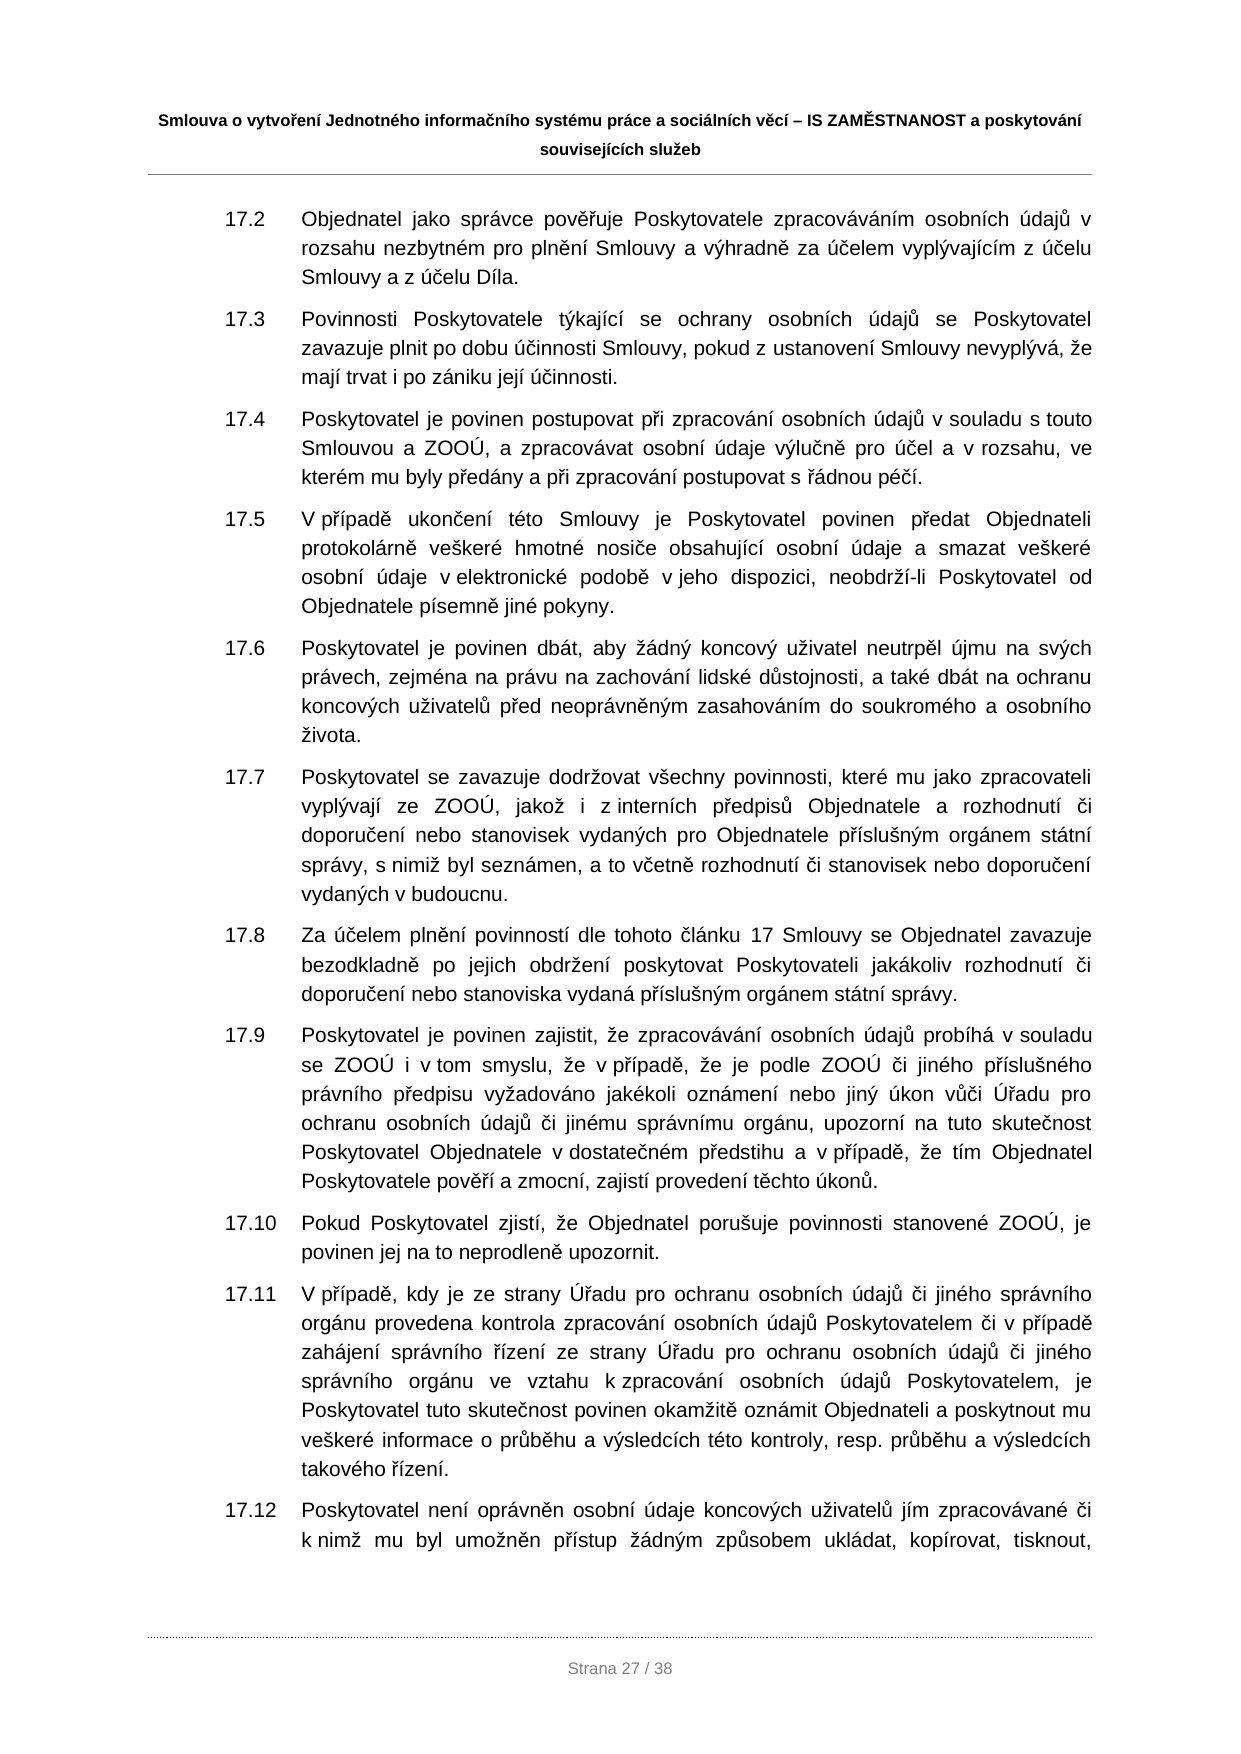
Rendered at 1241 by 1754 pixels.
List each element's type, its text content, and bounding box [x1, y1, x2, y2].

text Poskytovatel je povinen dbát, aby žádný koncový uživatel neutrpěl újmu na svých právech, zejména na právu na zachování lidské důstojnosti, a také dbát na ochranu koncových uživatelů před neoprávněným zasahováním do soukromého a osobního života. [224, 632, 1092, 749]
text Povinnosti Poskytovatele týkající se ochrany osobních údajů se Poskytovatel zavazuje plnit po dobu účinnosti Smlouvy, pokud z ustanovení Smlouvy nevyplývá, že mají trvat i po zániku její účinnosti. [224, 303, 1092, 390]
text Pokud Poskytovatel zjistí, že Objednatel porušuje povinnosti stanovené ZOOÚ, je povinen jej na to neprodleně upozornit. [224, 1207, 1092, 1265]
text Za účelem plnění povinností dle tohoto článku 17 Smlouvy se Objednatel zavazuje bezodkladně po jejich obdržení poskytovat Poskytovateli jakákoliv rozhodnutí či doporučení nebo stanoviska vydaná příslušným orgánem státní správy. [224, 919, 1092, 1007]
text Poskytovatel je povinen postupovat při zpracování osobních údajů v souladu s touto Smlouvou a ZOOÚ, a zpracovávat osobní údaje výlučně pro účel a v rozsahu, ve kterém mu byly předány a při zpracování postupovat s řádnou péčí. [224, 403, 1092, 490]
text Poskytovatel je povinen zajistit, že zpracovávání osobních údajů probíhá v souladu se ZOOÚ i v tom smyslu, že v případě, že je podle ZOOÚ či jiného příslušného právního předpisu vyžadováno jakékoli oznámení nebo jiný úkon vůči Úřadu pro ochranu osobních údajů či jinému správnímu orgánu, upozorní na tuto skutečnost Poskytovatel Objednatele v dostatečném předstihu a v případě, že tím Objednatel Poskytovatele pověří a zmocní, zajistí provedení těchto úkonů. [224, 1019, 1092, 1194]
text V případě ukončení této Smlouvy je Poskytovatel povinen předat Objednateli protokolárně veškeré hmotné nosiče obsahující osobní údaje a smazat veškeré osobní údaje v elektronické podobě v jeho dispozici, neobdrží-li Poskytovatel od Objednatele písemně jiné pokyny. [224, 503, 1092, 619]
text V případě, kdy je ze strany Úřadu pro ochranu osobních údajů či jiného správního orgánu provedena kontrola zpracování osobních údajů Poskytovatelem či v případě zahájení správního řízení ze strany Úřadu pro ochranu osobních údajů či jiného správního orgánu ve vztahu k zpracování osobních údajů Poskytovatelem, je Poskytovatel tuto skutečnost povinen okamžitě oznámit Objednateli a poskytnout mu veškeré informace o průběhu a výsledcích této kontroly, resp. průběhu a výsledcích takového řízení. [224, 1278, 1092, 1482]
text Objednatel jako správce pověřuje Poskytovatele zpracováváním osobních údajů v rozsahu nezbytném pro plnění Smlouvy a výhradně za účelem vyplývajícím z účelu Smlouvy a z účelu Díla. [224, 203, 1092, 290]
text Poskytovatel se zavazuje dodržovat všechny povinnosti, které mu jako zpracovateli vyplývají ze ZOOÚ, jakož i z interních předpisů Objednatele a rozhodnutí či doporučení nebo stanovisek vydaných pro Objednatele příslušným orgánem státní správy, s nimiž byl seznámen, a to včetně rozhodnutí či stanovisek nebo doporučení vydaných v budoucnu. [224, 761, 1092, 907]
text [224, 1494, 1092, 1553]
